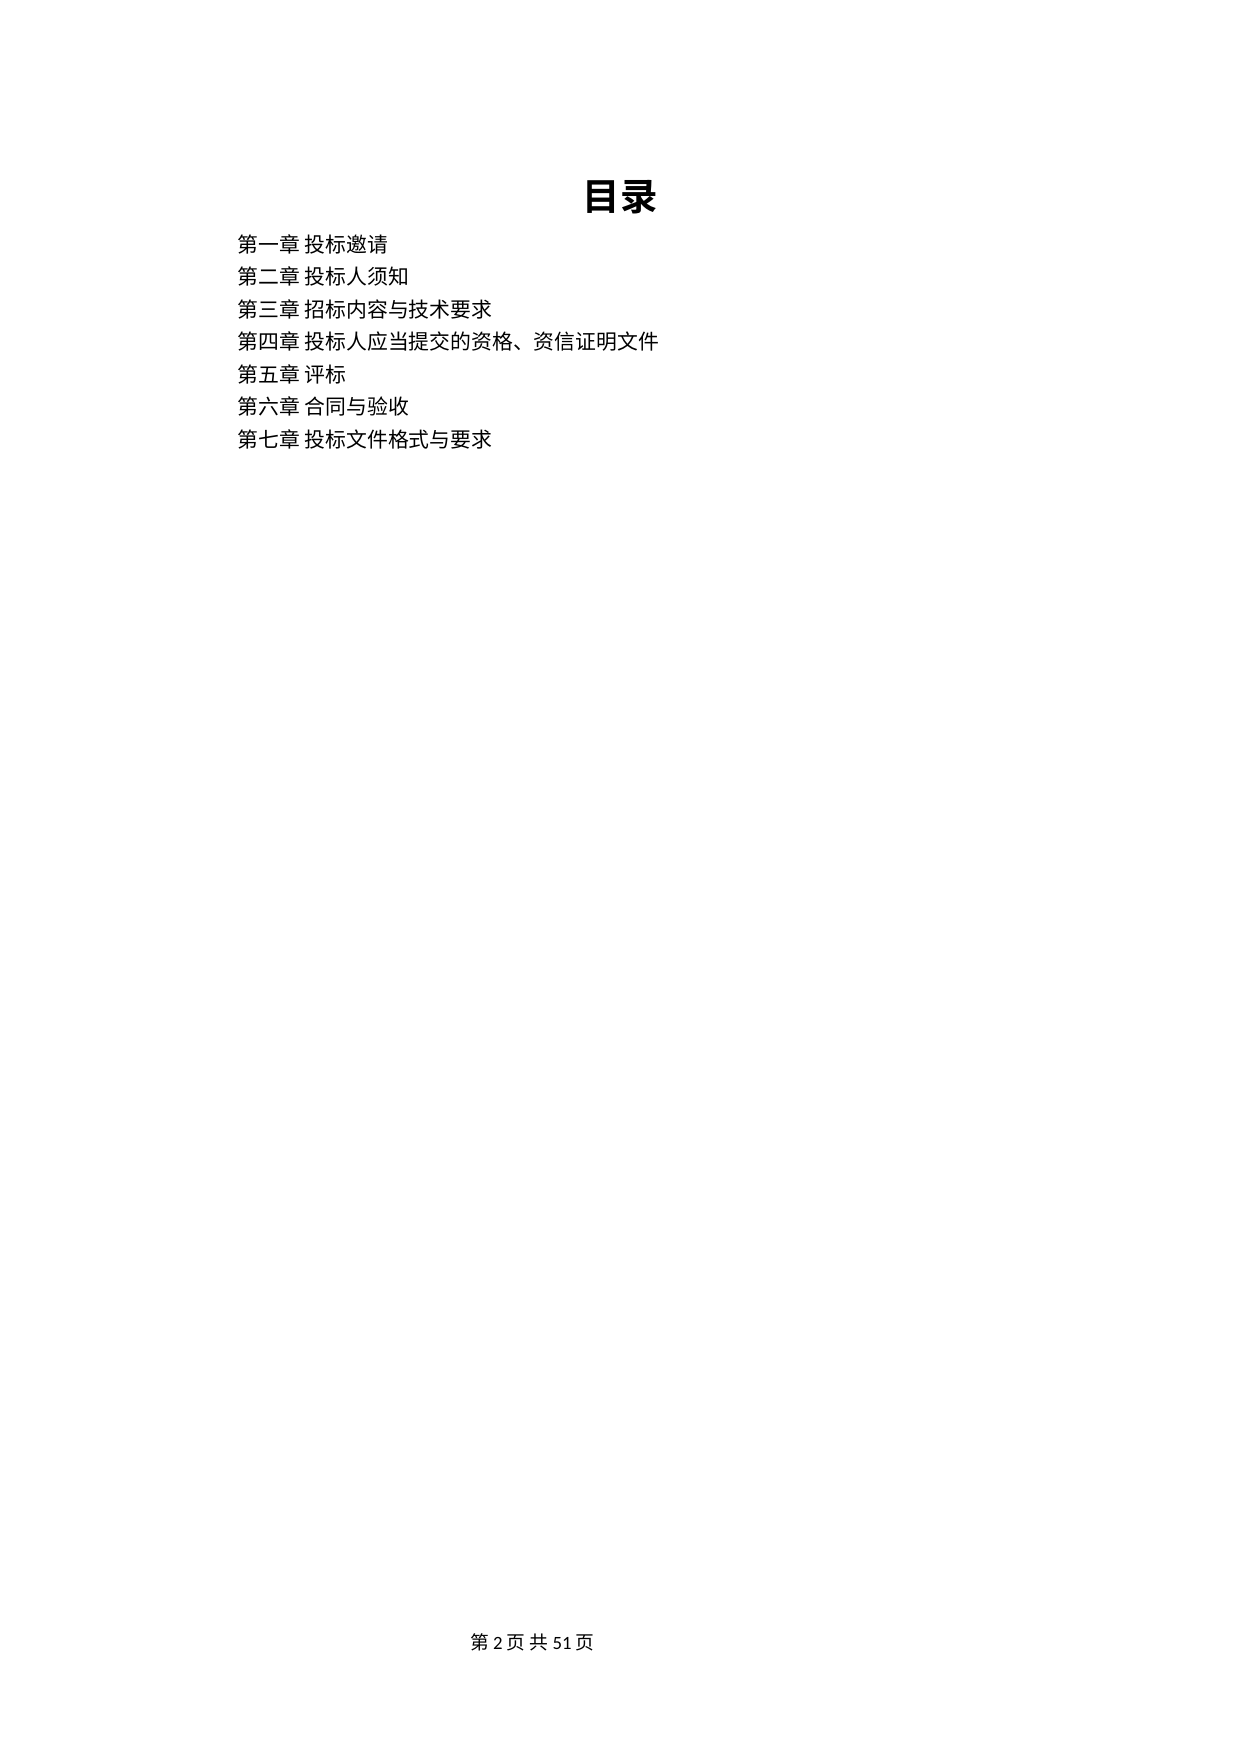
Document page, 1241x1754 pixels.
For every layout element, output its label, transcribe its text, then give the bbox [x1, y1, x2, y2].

text 第四章 投标人应当提交的资格、资信证明文件 [187, 324, 1053, 357]
text 第七章 投标文件格式与要求 [187, 422, 1053, 454]
text 第六章 合同与验收 [187, 389, 1053, 422]
text 第五章 评标 [187, 357, 1053, 389]
text 第一章 投标邀请 [187, 227, 1053, 259]
text 第二章 投标人须知 [187, 259, 1053, 292]
text 目录 [187, 162, 1053, 227]
text 第三章 招标内容与技术要求 [187, 292, 1053, 324]
